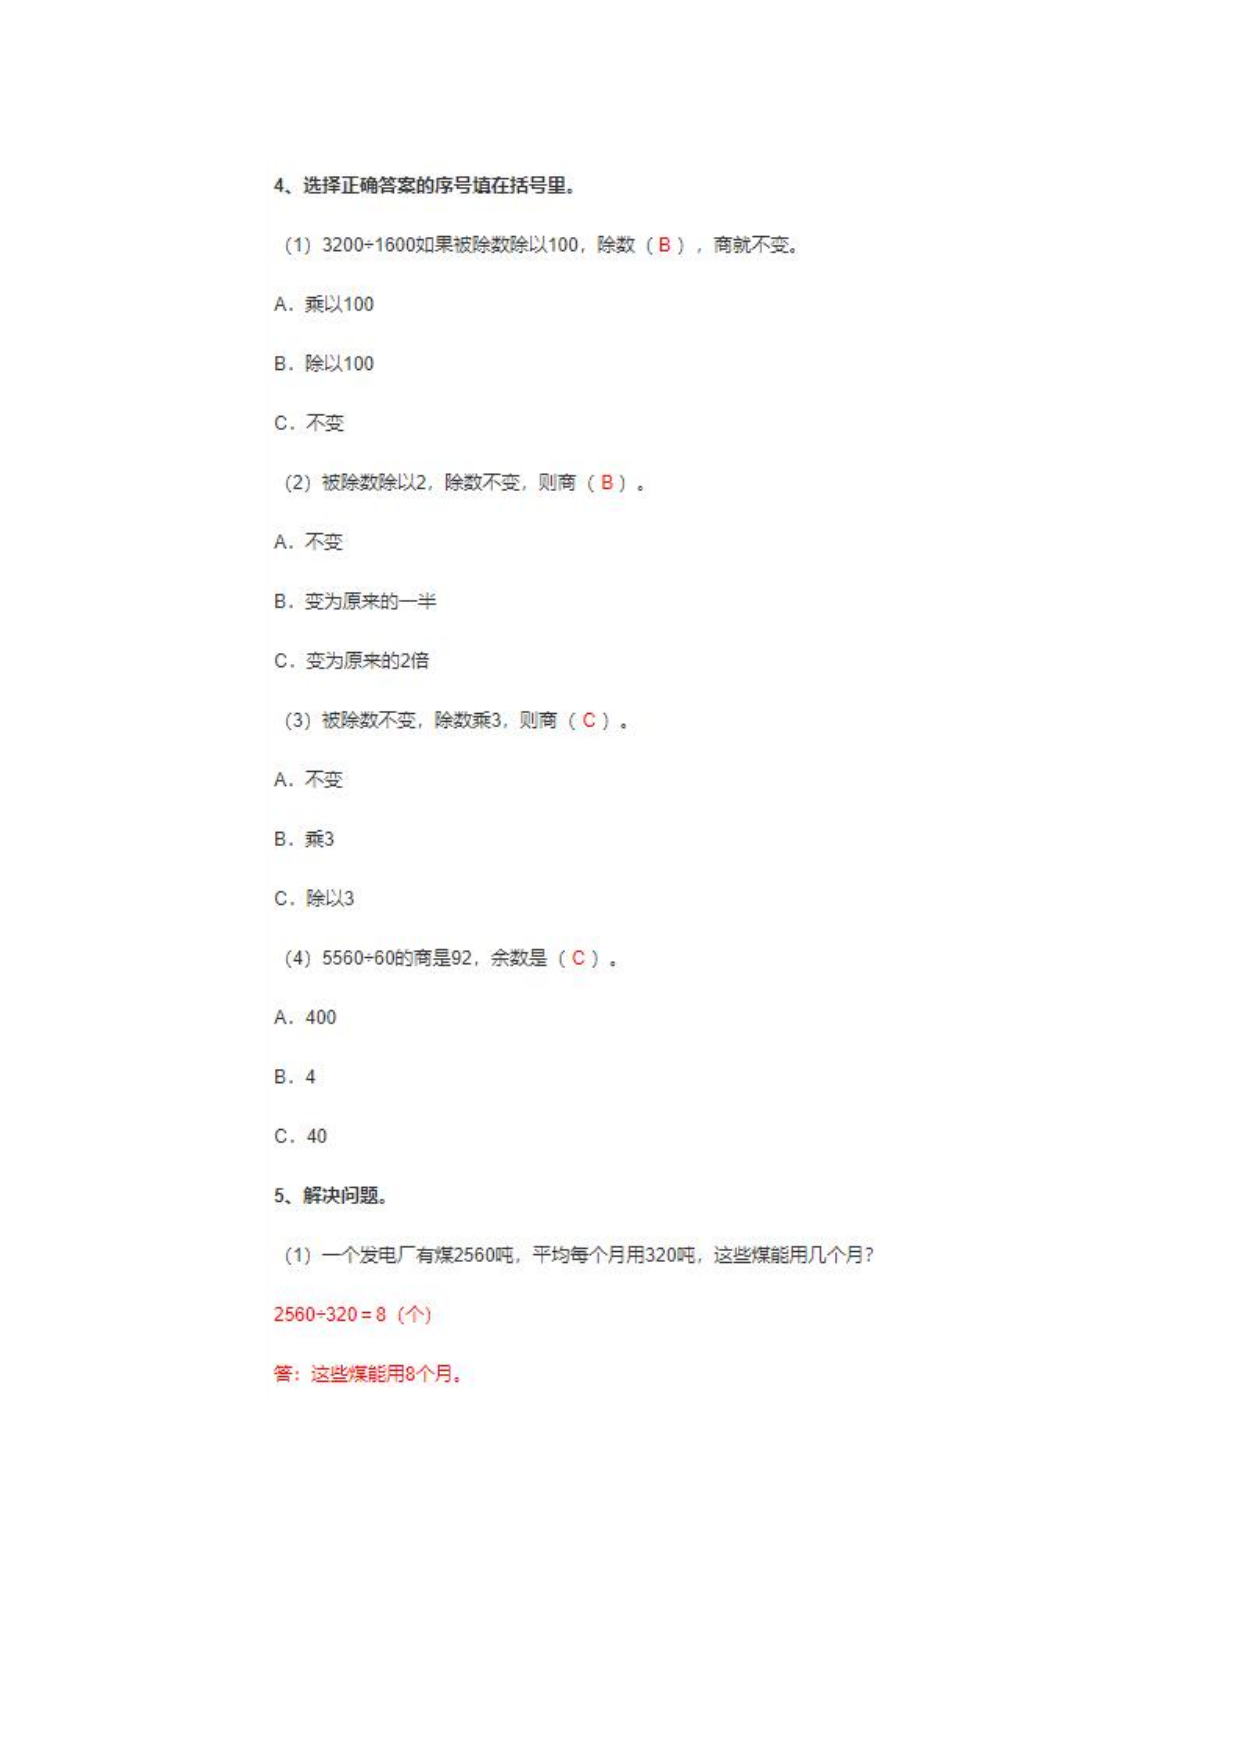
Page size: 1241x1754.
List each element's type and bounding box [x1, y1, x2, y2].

picture [224, 162, 1017, 1398]
